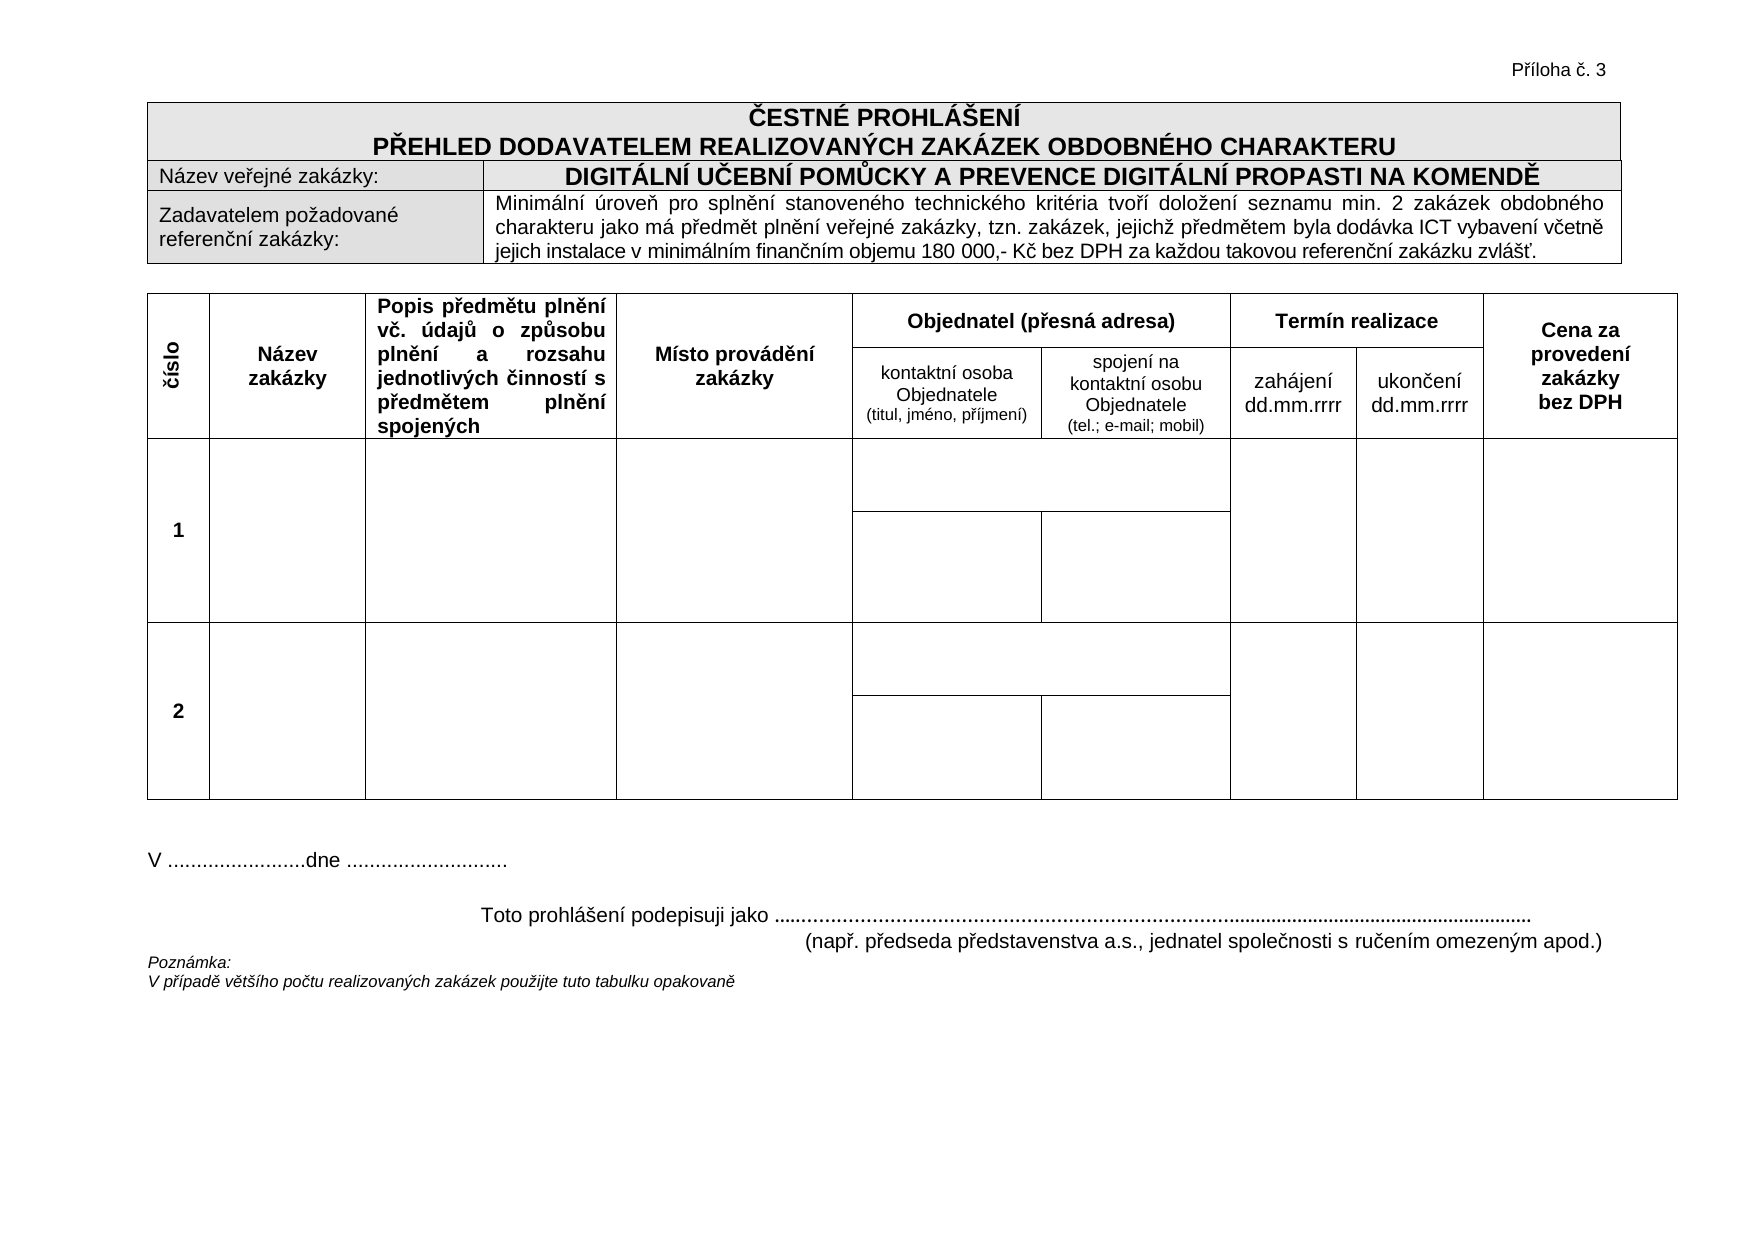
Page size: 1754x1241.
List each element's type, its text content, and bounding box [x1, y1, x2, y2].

table_cell [1484, 623, 1677, 798]
table_cell kontaktní osoba Objednatele (titul, jméno, příjmení) [853, 348, 1041, 438]
table_cell Název veřejné zakázky: [148, 161, 483, 190]
table_cell [1042, 512, 1230, 622]
table_cell ukončení dd.mm.rrrr [1357, 348, 1483, 438]
table_cell [1231, 623, 1356, 798]
table_cell 2 [148, 623, 209, 798]
table_header Cena za provedení zakázky bez DPH [1484, 294, 1677, 438]
table_cell [1357, 439, 1483, 622]
table_cell [366, 439, 616, 622]
table_header Termín realizace [1231, 294, 1483, 347]
table_header ČESTNÉ PROHLÁŠENÍ PŘEHLED DODAVATELEM realizovaných zakázek OBDOBNÉHO charakteru [148, 103, 1620, 160]
table_cell [617, 623, 852, 798]
table_cell [853, 512, 1041, 622]
table_cell [1042, 696, 1230, 798]
table_cell [853, 623, 1230, 695]
table_cell [1231, 439, 1356, 622]
table_cell [1484, 439, 1677, 622]
table_cell spojení na kontaktní osobu Objednatele (tel.; e-mail; mobil) [1042, 348, 1230, 438]
table_header Popis předmětu plnění vč. údajů o způsobu plnění a rozsahu jednotlivých činností s předmětem plnění spojených [366, 294, 616, 438]
text Toto prohlášení podepisuji jako .....……………………………………………………………….......................................................... [411, 900, 1606, 929]
table_header Objednatel (přesná adresa) [853, 294, 1230, 347]
table_cell Minimální úroveň pro splnění stanoveného technického kritéria tvoří doložení seznamu min. 2 zakázek obdobného charakteru jako má předmět plnění veřejné zakázky, tzn. zakázek, jejichž předmětem byla dodávka ICT vybavení včetně jejich instalace v minimálním finančním objemu 180 000,- Kč bez DPH za každou takovou referenční zakázku zvlášť. [484, 191, 1621, 263]
table_cell Zadavatelem požadované referenční zakázky: [148, 191, 483, 263]
table_cell [210, 623, 365, 798]
table_cell [617, 439, 852, 622]
table_header číslo [148, 294, 209, 438]
table_cell [1357, 623, 1483, 798]
table_header Název zakázky [210, 294, 365, 438]
table_cell 1 [148, 439, 209, 622]
table_cell [210, 439, 365, 622]
text (např. předseda představenstva a.s., jednatel společnosti s ručením omezeným apod.) [485, 929, 1606, 953]
text V ........................dne ............................ [148, 847, 1606, 871]
text Poznámka: [148, 953, 1606, 972]
table_cell [853, 696, 1041, 798]
text V případě většího počtu realizovaných zakázek použijte tuto tabulku opakovaně [148, 972, 1606, 991]
table_cell [853, 439, 1230, 511]
table_cell [366, 623, 616, 798]
table_header Místo provádění zakázky [617, 294, 852, 438]
table_cell zahájení dd.mm.rrrr [1231, 348, 1356, 438]
table_cell DIGITÁLNÍ UČEBNÍ POMŮCKY A PREVENCE DIGITÁLNÍ PROPASTI NA KOMENDĚ [484, 161, 1621, 190]
